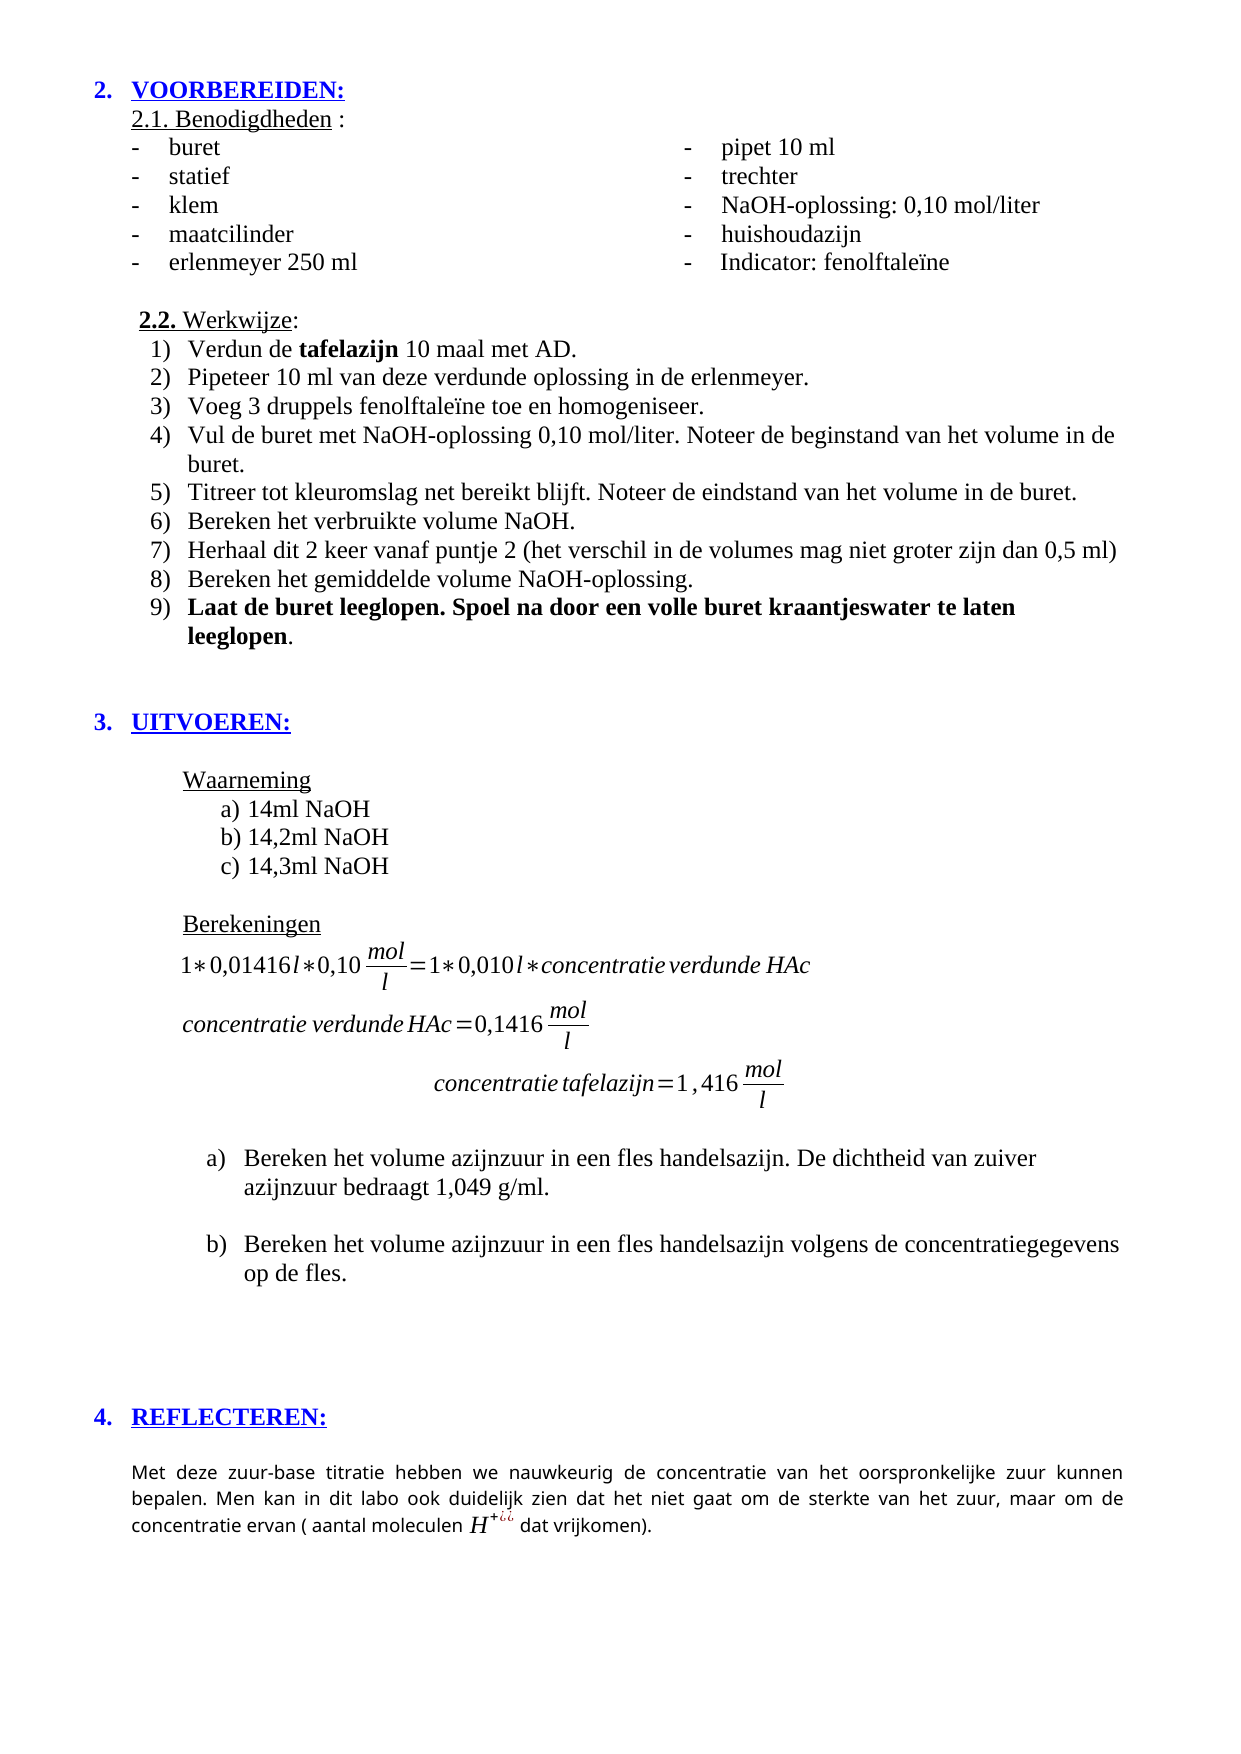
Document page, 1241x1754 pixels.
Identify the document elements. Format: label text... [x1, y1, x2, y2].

list Pipeteer 10 ml van deze verdunde oplossing in de erlenmeyer. [150, 362, 1125, 391]
list erlenmeyer 250 ml [131, 247, 572, 276]
list 14ml NaOH [220, 794, 1125, 822]
list Voeg 3 druppels fenolftaleïne toe en homogeniseer. [150, 391, 1125, 420]
list NaOH-oplossing: 0,10 mol/liter [684, 190, 1125, 219]
text Met deze zuur-base titratie hebben we nauwkeurig de concentratie van het oorspronkelijke zuur kunnen bepalen. Men kan in dit labo ook duidelijk zien dat het niet gaat om de sterkte van het zuur, maar om de concentratie ervan ( aantal moleculen dat vrijkomen). [131, 1459, 1125, 1539]
text Waarneming [94, 765, 1125, 794]
list Bereken het verbruikte volume NaOH. [150, 506, 1125, 535]
text 2.1. Benodigdheden : [94, 104, 1125, 132]
list Bereken het volume azijnzuur in een fles handelsazijn volgens de concentratiegegevens op de fles. [206, 1229, 1125, 1287]
text - Indicator: fenolftaleïne [646, 247, 1125, 276]
list REFLECTEREN: [94, 1402, 1125, 1431]
text Berekeningen [94, 909, 1125, 937]
list klem [131, 190, 572, 219]
list Bereken het volume azijnzuur in een fles handelsazijn. De dichtheid van zuiver azijnzuur bedraagt 1,049 g/ml. [206, 1143, 1125, 1201]
list Laat de buret leeglopen. Spoel na door een volle buret kraantjeswater te laten leeglopen. [150, 592, 1125, 650]
list pipet 10 ml [684, 132, 1125, 161]
list statief [131, 161, 572, 190]
list Verdun de tafelazijn 10 maal met AD. [150, 334, 1125, 362]
list Herhaal dit 2 keer vanaf puntje 2 (het verschil in de volumes mag niet groter zijn dan 0,5 ml) [150, 535, 1125, 564]
list 14,2ml NaOH [220, 822, 1125, 851]
list UITVOEREN: [94, 707, 1125, 736]
list VOORBEREIDEN: [94, 75, 1125, 104]
list trechter [684, 161, 1125, 190]
text 2.2. Werkwijze: [94, 305, 1125, 334]
list buret [131, 132, 572, 161]
list 14,3ml NaOH [220, 851, 1125, 880]
list Titreer tot kleuromslag net bereikt blijft. Noteer de eindstand van het volume in de buret. [150, 477, 1125, 506]
list maatcilinder [131, 219, 572, 247]
list Vul de buret met NaOH-oplossing 0,10 mol/liter. Noteer de beginstand van het volume in de buret. [150, 420, 1125, 477]
list Bereken het gemiddelde volume NaOH-oplossing. [150, 564, 1125, 592]
text - huishoudazijn [684, 219, 1125, 247]
